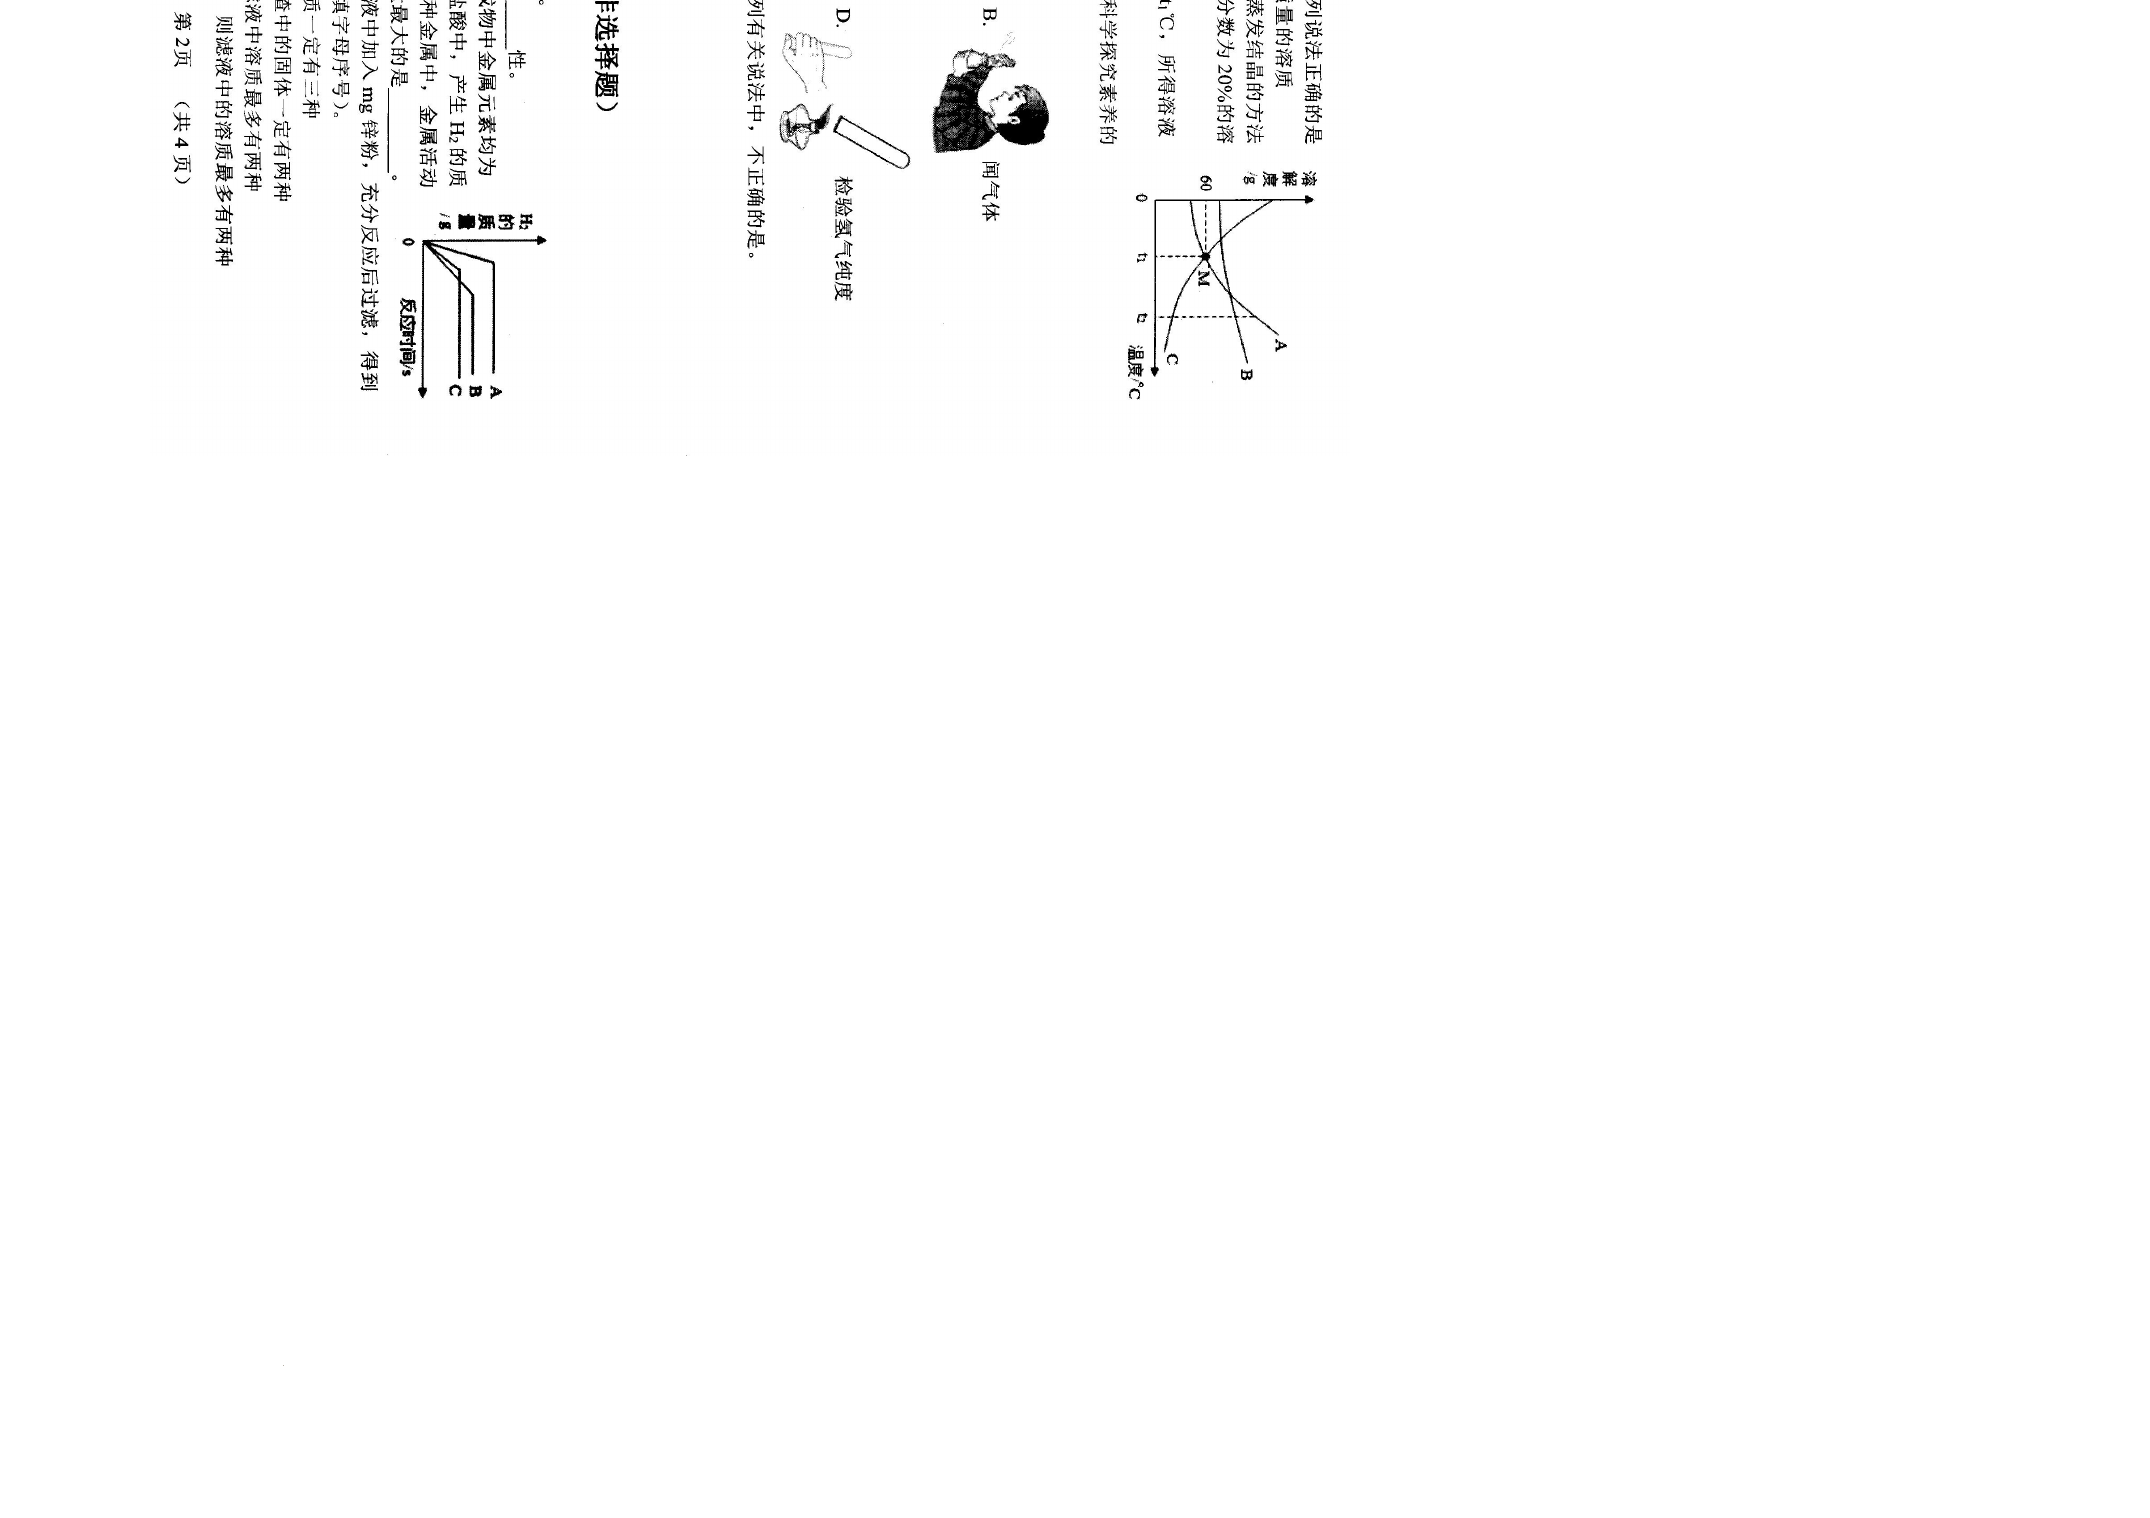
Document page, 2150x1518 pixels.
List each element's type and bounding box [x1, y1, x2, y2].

picture [150, 0, 1351, 456]
